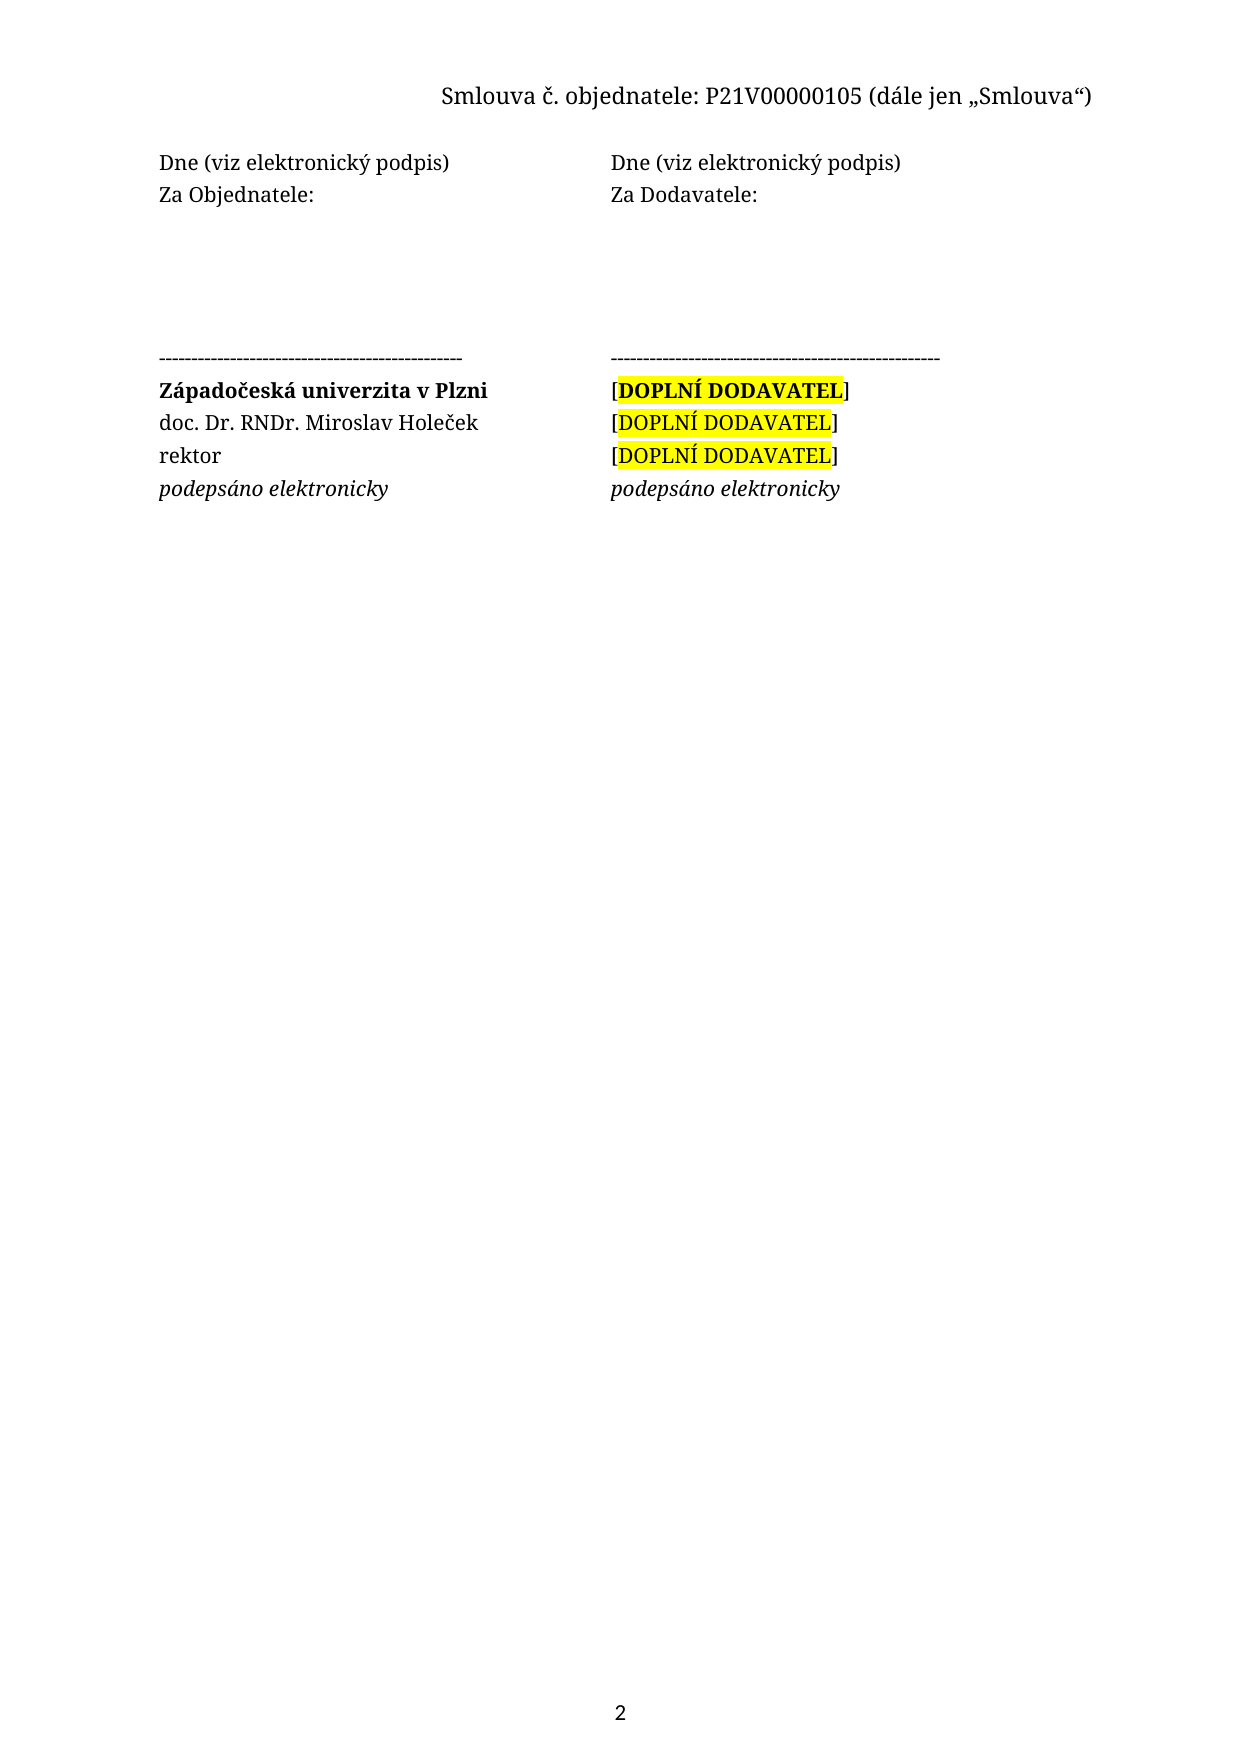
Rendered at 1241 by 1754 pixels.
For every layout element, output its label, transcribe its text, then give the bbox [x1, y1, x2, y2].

table_header Dne (viz elektronický podpis) Za Dodavatele: --------------------------------------------------- [DOPLNÍ DODAVATEL] [DOPLNÍ DODAVATEL] [DOPLNÍ DODAVATEL] podepsáno elektronicky [599, 148, 1051, 538]
table_header Dne (viz elektronický podpis) Za Objednatele: ----------------------------------------------- Západočeská univerzita v Plzni doc. Dr. RNDr. Miroslav Holeček rektor podepsáno elektronicky [148, 148, 599, 538]
